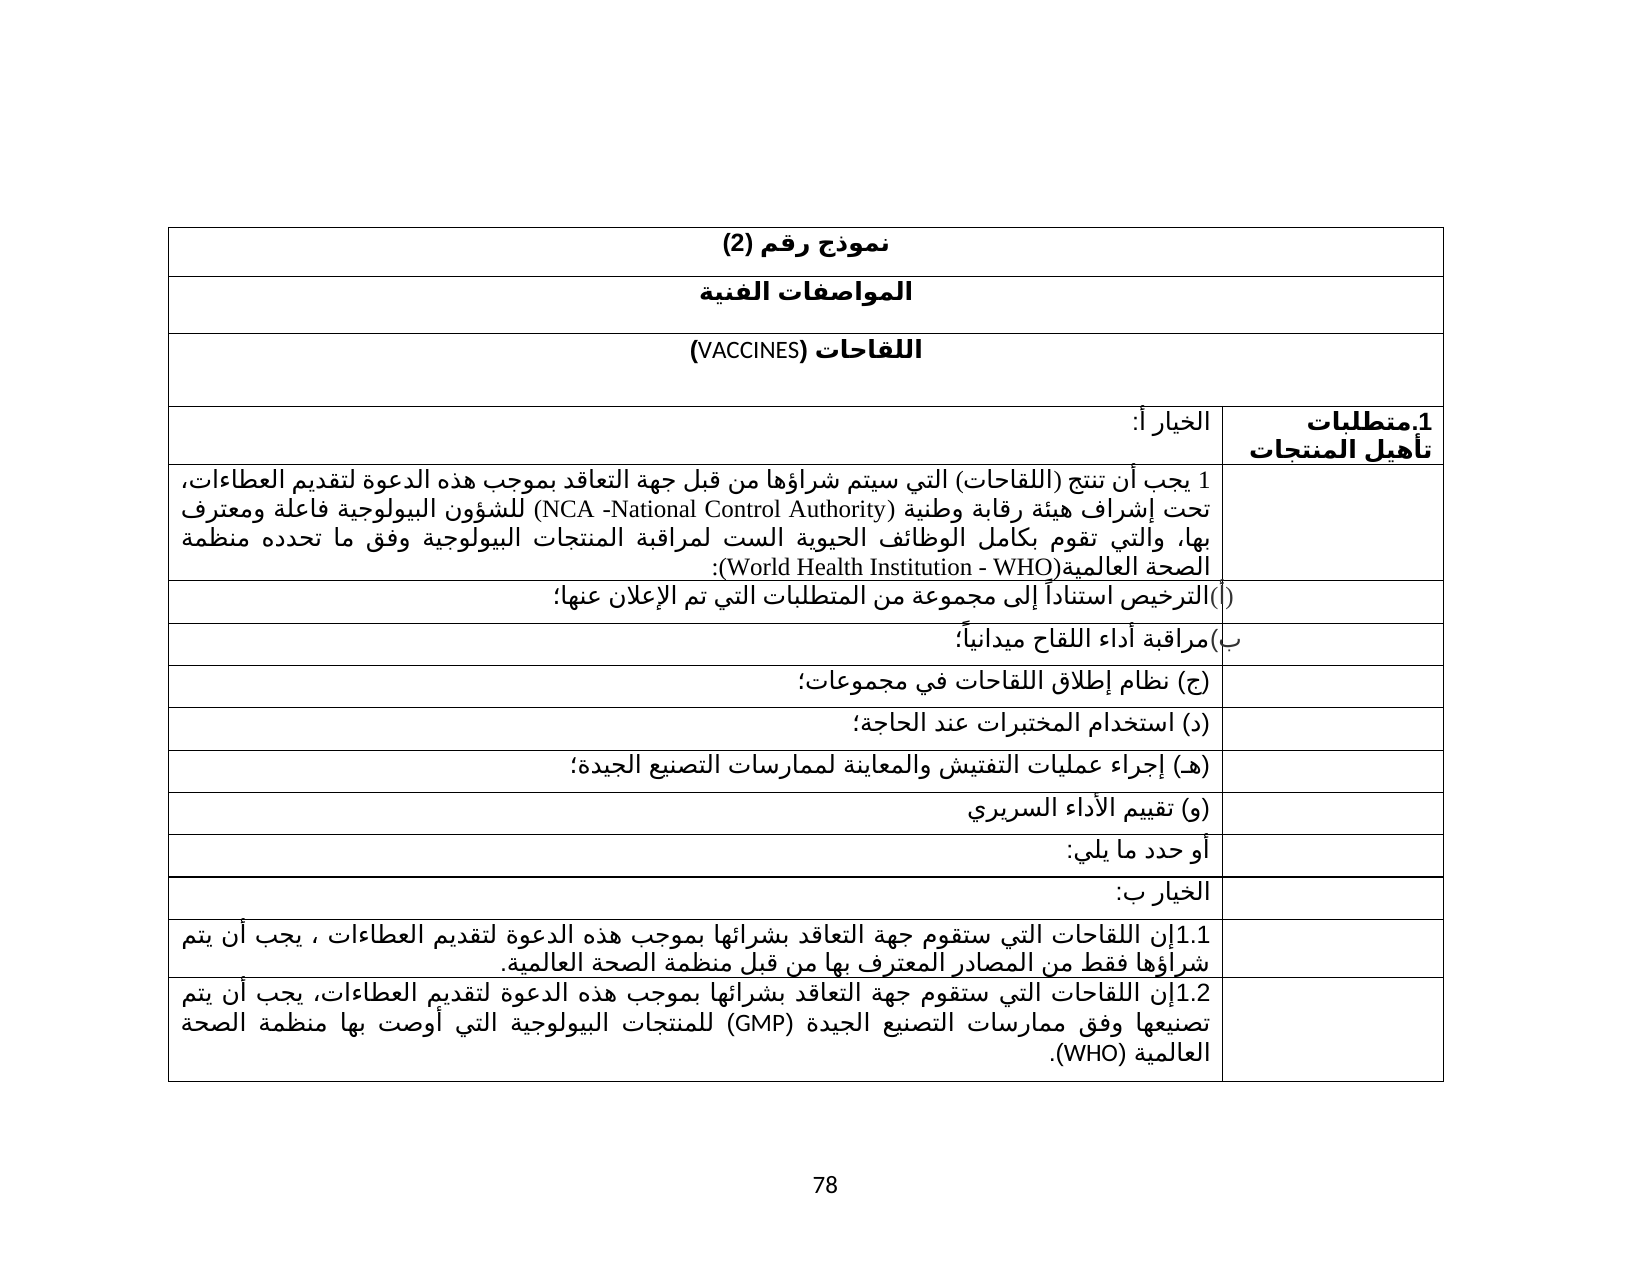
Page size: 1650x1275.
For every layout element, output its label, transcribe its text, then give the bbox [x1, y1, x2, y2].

table_cell [1223, 793, 1443, 834]
table_cell الترخيص استناداً إلى مجموعة من المتطلبات التي تم الإعلان عنها؛ [169, 581, 1222, 623]
table_cell مراقبة أداء اللقاح ميدانياً؛ [169, 624, 1222, 665]
table_cell [1223, 581, 1443, 623]
table_cell اللقاحات (VACCINES) [169, 334, 1443, 406]
table_cell (هـ) إجراء عمليات التفتيش والمعاينة لممارسات التصنيع الجيدة؛ [169, 751, 1222, 792]
table_cell [1223, 751, 1443, 792]
table_header نموذج رقم (2) [169, 228, 1443, 276]
table_cell [1223, 878, 1443, 919]
table_cell (ج) نظام إطلاق اللقاحات في مجموعات؛ [169, 666, 1222, 707]
table_cell المواصفات الفنية [169, 277, 1443, 333]
table_cell أو حدد ما يلي: [169, 835, 1222, 876]
table_cell [1223, 978, 1443, 1081]
table_cell [1223, 465, 1443, 580]
table_cell [1223, 708, 1443, 749]
table_cell (و) تقييم الأداء السريري [169, 793, 1222, 834]
table_cell 1.1إن اللقاحات التي ستقوم جهة التعاقد بشرائها بموجب هذه الدعوة لتقديم العطاءات ، يجب أن يتم شراؤها فقط من المصادر المعترف بها من قبل منظمة الصحة العالمية. [169, 920, 1222, 977]
table_cell 1.2إن اللقاحات التي ستقوم جهة التعاقد بشرائها بموجب هذه الدعوة لتقديم العطاءات، يجب أن يتم تصنيعها وفق ممارسات التصنيع الجيدة (GMP) للمنتجات البيولوجية التي أوصت بها منظمة الصحة العالمية (WHO). [169, 978, 1222, 1081]
table_cell (د) استخدام المختبرات عند الحاجة؛ [169, 708, 1222, 749]
table_cell [1223, 666, 1443, 707]
table_cell [1223, 624, 1443, 665]
table_cell 1.متطلبات تأهيل المنتجات [1223, 407, 1443, 464]
table_cell 1 يجب أن تنتج (اللقاحات) التي سيتم شراؤها من قبل جهة التعاقد بموجب هذه الدعوة لتقديم العطاءات، تحت إشراف هيئة رقابة وطنية (NCA -National Control Authority) للشؤون البيولوجية فاعلة ومعترف بها، والتي تقوم بكامل الوظائف الحيوية الست لمراقبة المنتجات البيولوجية وفق ما تحدده منظمة الصحة العالمية(World Health Institution - WHO): [169, 465, 1222, 580]
table_cell [1223, 920, 1443, 977]
table_cell الخيار ب: [169, 878, 1222, 919]
table_cell الخيار أ: [169, 407, 1222, 464]
table_cell [1223, 835, 1443, 876]
